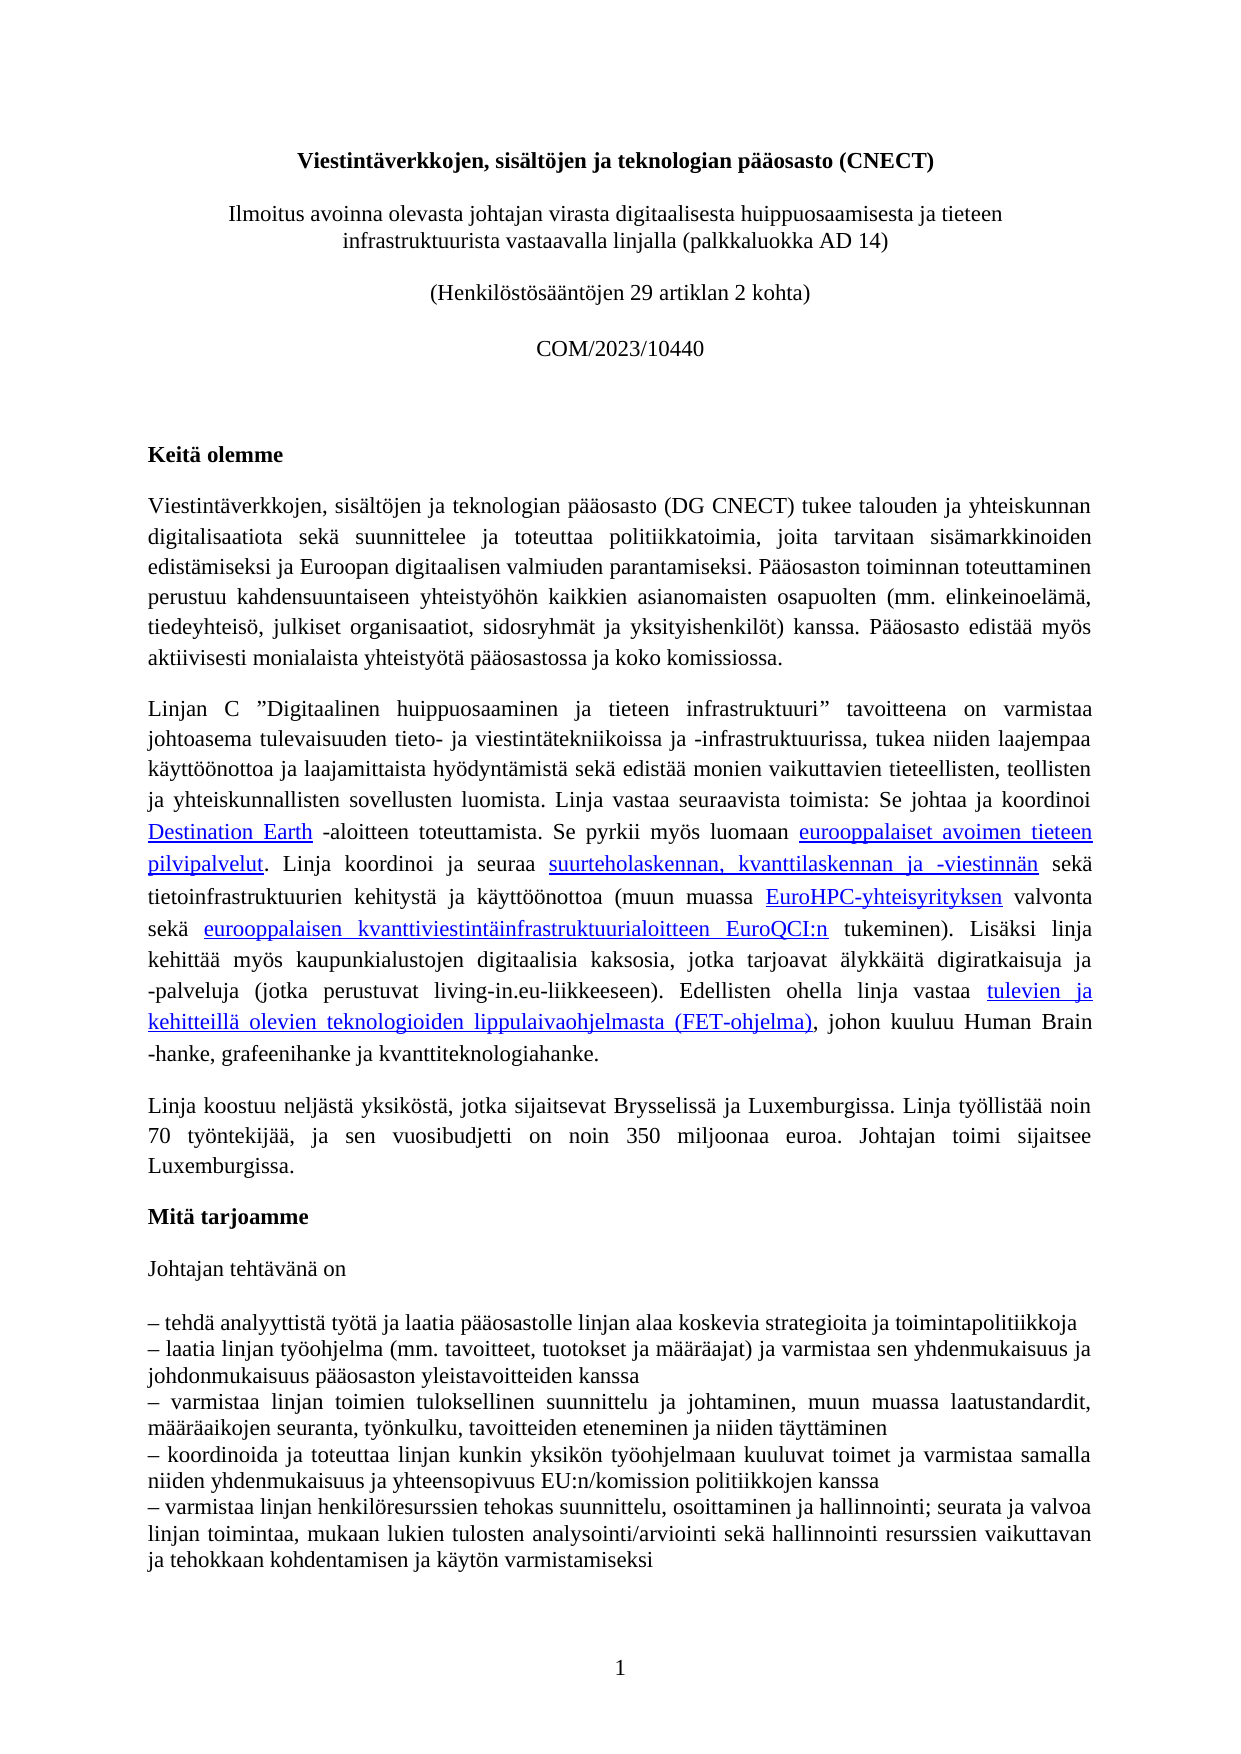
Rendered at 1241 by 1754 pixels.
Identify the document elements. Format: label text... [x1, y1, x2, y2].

text Viestintäverkkojen, sisältöjen ja teknologian pääosasto (DG CNECT) tukee talouden ja yhteiskunnan digitalisaatiota sekä suunnittelee ja toteuttaa politiikkatoimia, joita tarvitaan sisämarkkinoiden edistämiseksi ja Euroopan digitaalisen valmiuden parantamiseksi. Pääosaston toiminnan toteuttaminen perustuu kahdensuuntaiseen yhteistyöhön kaikkien asianomaisten osapuolten (mm. elinkeinoelämä, tiedeyhteisö, julkiset organisaatiot, sidosryhmät ja yksityishenkilöt) kanssa. Pääosasto edistää myös aktiivisesti monialaista yhteistyötä pääosastossa ja koko komissiossa. [148, 492, 1093, 670]
text – koordinoida ja toteuttaa linjan kunkin yksikön työohjelmaan kuuluvat toimet ja varmistaa samalla niiden yhdenmukaisuus ja yhteensopivuus EU:n/komission politiikkojen kanssa [148, 1441, 1093, 1493]
text Linjan C ”Digitaalinen huippuosaaminen ja tieteen infrastruktuuri” tavoitteena on varmistaa johtoasema tulevaisuuden tieto- ja viestintätekniikoissa ja -infrastruktuurissa, tukea niiden laajempaa käyttöönottoa ja laajamittaista hyödyntämistä sekä edistää monien vaikuttavien tieteellisten, teollisten ja yhteiskunnallisten sovellusten luomista. Linja vastaa seuraavista toimista: Se johtaa ja koordinoi Destination Earth -aloitteen toteuttamista. Se pyrkii myös luomaan eurooppalaiset avoimen tieteen pilvipalvelut. Linja koordinoi ja seuraa suurteholaskennan, kvanttilaskennan ja -viestinnän sekä tietoinfrastruktuurien kehitystä ja käyttöönottoa (muun muassa EuroHPC-yhteisyrityksen valvonta sekä eurooppalaisen kvanttiviestintäinfrastruktuurialoitteen EuroQCI:n tukeminen). Lisäksi linja kehittää myös kaupunkialustojen digitaalisia kaksosia, jotka tarjoavat älykkäitä digiratkaisuja ja -palveluja (jotka perustuvat living-in.eu-liikkeeseen). Edellisten ohella linja vastaa tulevien ja kehitteillä olevien teknologioiden lippulaivaohjelmasta (FET-ohjelma), johon kuuluu Human Brain -hanke, grafeenihanke ja kvanttiteknologiahanke. [148, 694, 1093, 1067]
text Mitä tarjoamme [148, 1203, 1093, 1229]
text Viestintäverkkojen, sisältöjen ja teknologian pääosasto (CNECT) [148, 148, 1084, 174]
text Keitä olemme [148, 441, 1093, 467]
text – varmistaa linjan henkilöresurssien tehokas suunnittelu, osoittaminen ja hallinnointi; seurata ja valvoa linjan toimintaa, mukaan lukien tulosten analysointi/arviointi sekä hallinnointi resurssien vaikuttavan ja tehokkaan kohdentamisen ja käytön varmistamiseksi [148, 1493, 1093, 1572]
text (Henkilöstösääntöjen 29 artiklan 2 kohta) [148, 279, 1093, 306]
text – varmistaa linjan toimien tuloksellinen suunnittelu ja johtaminen, muun muassa laatustandardit, määräaikojen seuranta, työnkulku, tavoitteiden eteneminen ja niiden täyttäminen [148, 1388, 1093, 1441]
text – tehdä analyyttistä työtä ja laatia pääosastolle linjan alaa koskevia strategioita ja toimintapolitiikkoja [148, 1309, 1093, 1335]
text Ilmoitus avoinna olevasta johtajan virasta digitaalisesta huippuosaamisesta ja tieteen infrastruktuurista vastaavalla linjalla (palkkaluokka AD 14) [148, 200, 1084, 253]
text COM/2023/10440 [148, 334, 1093, 361]
text Johtajan tehtävänä on [148, 1254, 1093, 1309]
text Linja koostuu neljästä yksiköstä, jotka sijaitsevat Brysselissä ja Luxemburgissa. Linja työllistää noin 70 työntekijää, ja sen vuosibudjetti on noin 350 miljoonaa euroa. Johtajan toimi sijaitsee Luxemburgissa. [148, 1092, 1093, 1178]
text – laatia linjan työohjelma (mm. tavoitteet, tuotokset ja määräajat) ja varmistaa sen yhdenmukaisuus ja johdonmukaisuus pääosaston yleistavoitteiden kanssa [148, 1335, 1093, 1388]
